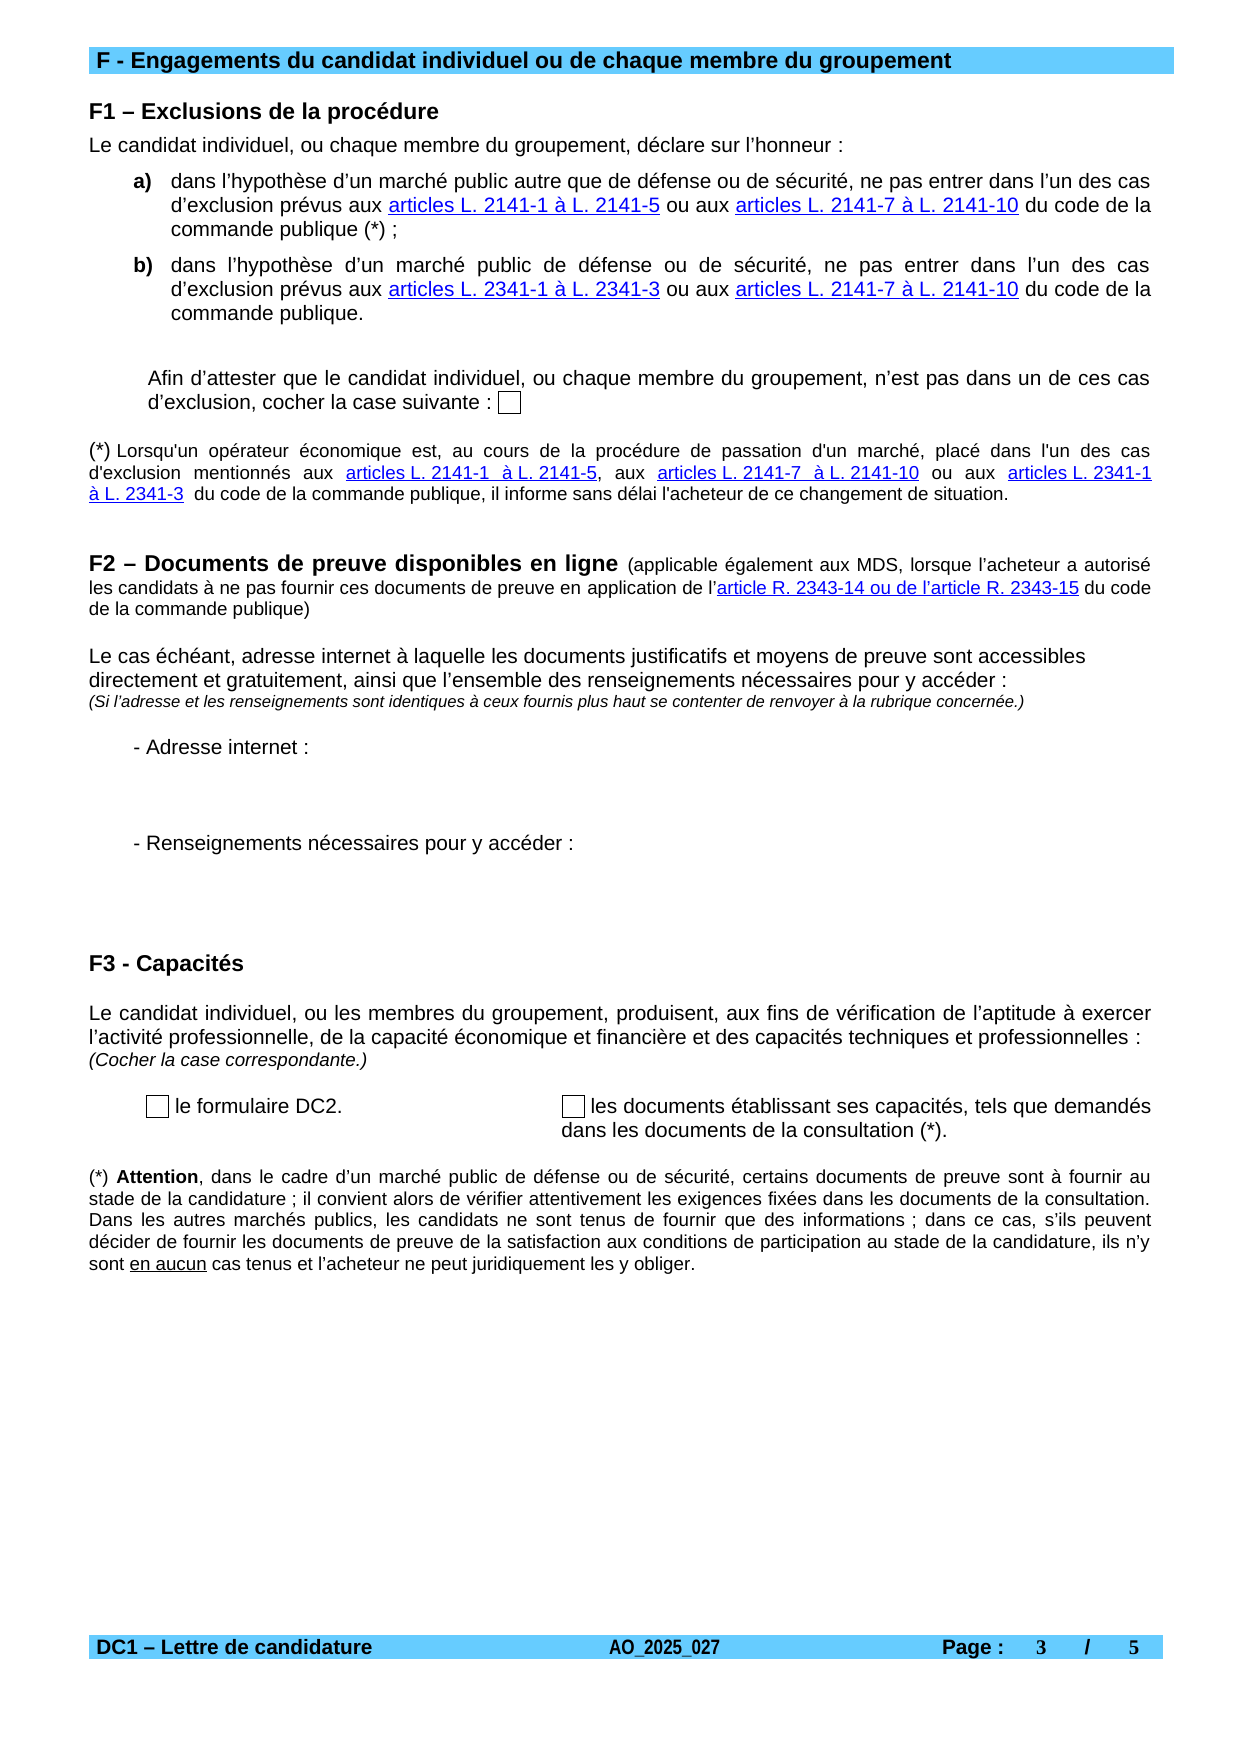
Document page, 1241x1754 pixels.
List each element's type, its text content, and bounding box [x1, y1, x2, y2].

text F1 – Exclusions de la procédure [89, 98, 1152, 124]
text F2 – Documents de preuve disponibles en ligne (applicable également aux MDS, lorsque l’acheteur a autorisé les candidats à ne pas fournir ces documents de preuve en application de l’article R. 2343-14 ou de l’article R. 2343-15 du code de la commande publique) [89, 550, 1152, 620]
text (*) Attention, dans le cadre d’un marché public de défense ou de sécurité, certains documents de preuve sont à fournir au stade de la candidature ; il convient alors de vérifier attentivement les exigences fixées dans les documents de la consultation. Dans les autres marchés publics, les candidats ne sont tenus de fournir que des informations ; dans ce cas, s’ils peuvent décider de fournir les documents de preuve de la satisfaction aux conditions de participation au stade de la candidature, ils n’y sont en aucun cas tenus et l’acheteur ne peut juridiquement les y obliger. [89, 1166, 1152, 1274]
text F3 - Capacités [89, 950, 1152, 977]
text (Cocher la case correspondante.) [89, 1048, 1152, 1070]
list dans l’hypothèse d’un marché public de défense ou de sécurité, ne pas entrer dans l’un des cas d’exclusion prévus aux articles L. 2341-1 à L. 2341-3 ou aux articles L. 2141-7 à L. 2141-10 du code de la commande publique. [133, 253, 1152, 325]
text Le cas échéant, adresse internet à laquelle les documents justificatifs et moyens de preuve sont accessibles directement et gratuitement, ainsi que l’ensemble des renseignements nécessaires pour y accéder : [89, 644, 1152, 692]
text - Renseignements nécessaires pour y accéder : [133, 831, 1152, 854]
text Afin d’attester que le candidat individuel, ou chaque membre du groupement, n’est pas dans un de ces cas d’exclusion, cocher la case suivante : [148, 366, 1152, 414]
list dans l’hypothèse d’un marché public autre que de défense ou de sécurité, ne pas entrer dans l’un des cas d’exclusion prévus aux articles L. 2141-1 à L. 2141-5 ou aux articles L. 2141-7 à L. 2141-10 du code de la commande publique (*) ; [133, 169, 1152, 241]
text (*) Lorsqu'un opérateur économique est, au cours de la procédure de passation d'un marché, placé dans l'un des cas d'exclusion mentionnés aux articles L. 2141-1 à L. 2141-5, aux articles L. 2141-7 à L. 2141-10 ou aux articles L. 2341-1 à L. 2341-3 du code de la commande publique, il informe sans délai l'acheteur de ce changement de situation. [89, 438, 1152, 505]
text Le candidat individuel, ou chaque membre du groupement, déclare sur l’honneur : [89, 132, 1152, 156]
table_header F - Engagements du candidat individuel ou de chaque membre du groupement [89, 47, 1174, 74]
text Le candidat individuel, ou les membres du groupement, produisent, aux fins de vérification de l’aptitude à exercer l’activité professionnelle, de la capacité économique et financière et des capacités techniques et professionnelles : [89, 1001, 1152, 1048]
text le formulaire DC2. les documents établissant ses capacités, tels que demandés dans les documents de la consultation (*). [146, 1094, 1152, 1142]
text (Si l’adresse et les renseignements sont identiques à ceux fournis plus haut se contenter de renvoyer à la rubrique concernée.) [89, 692, 1152, 711]
text - Adresse internet : [133, 735, 1152, 759]
